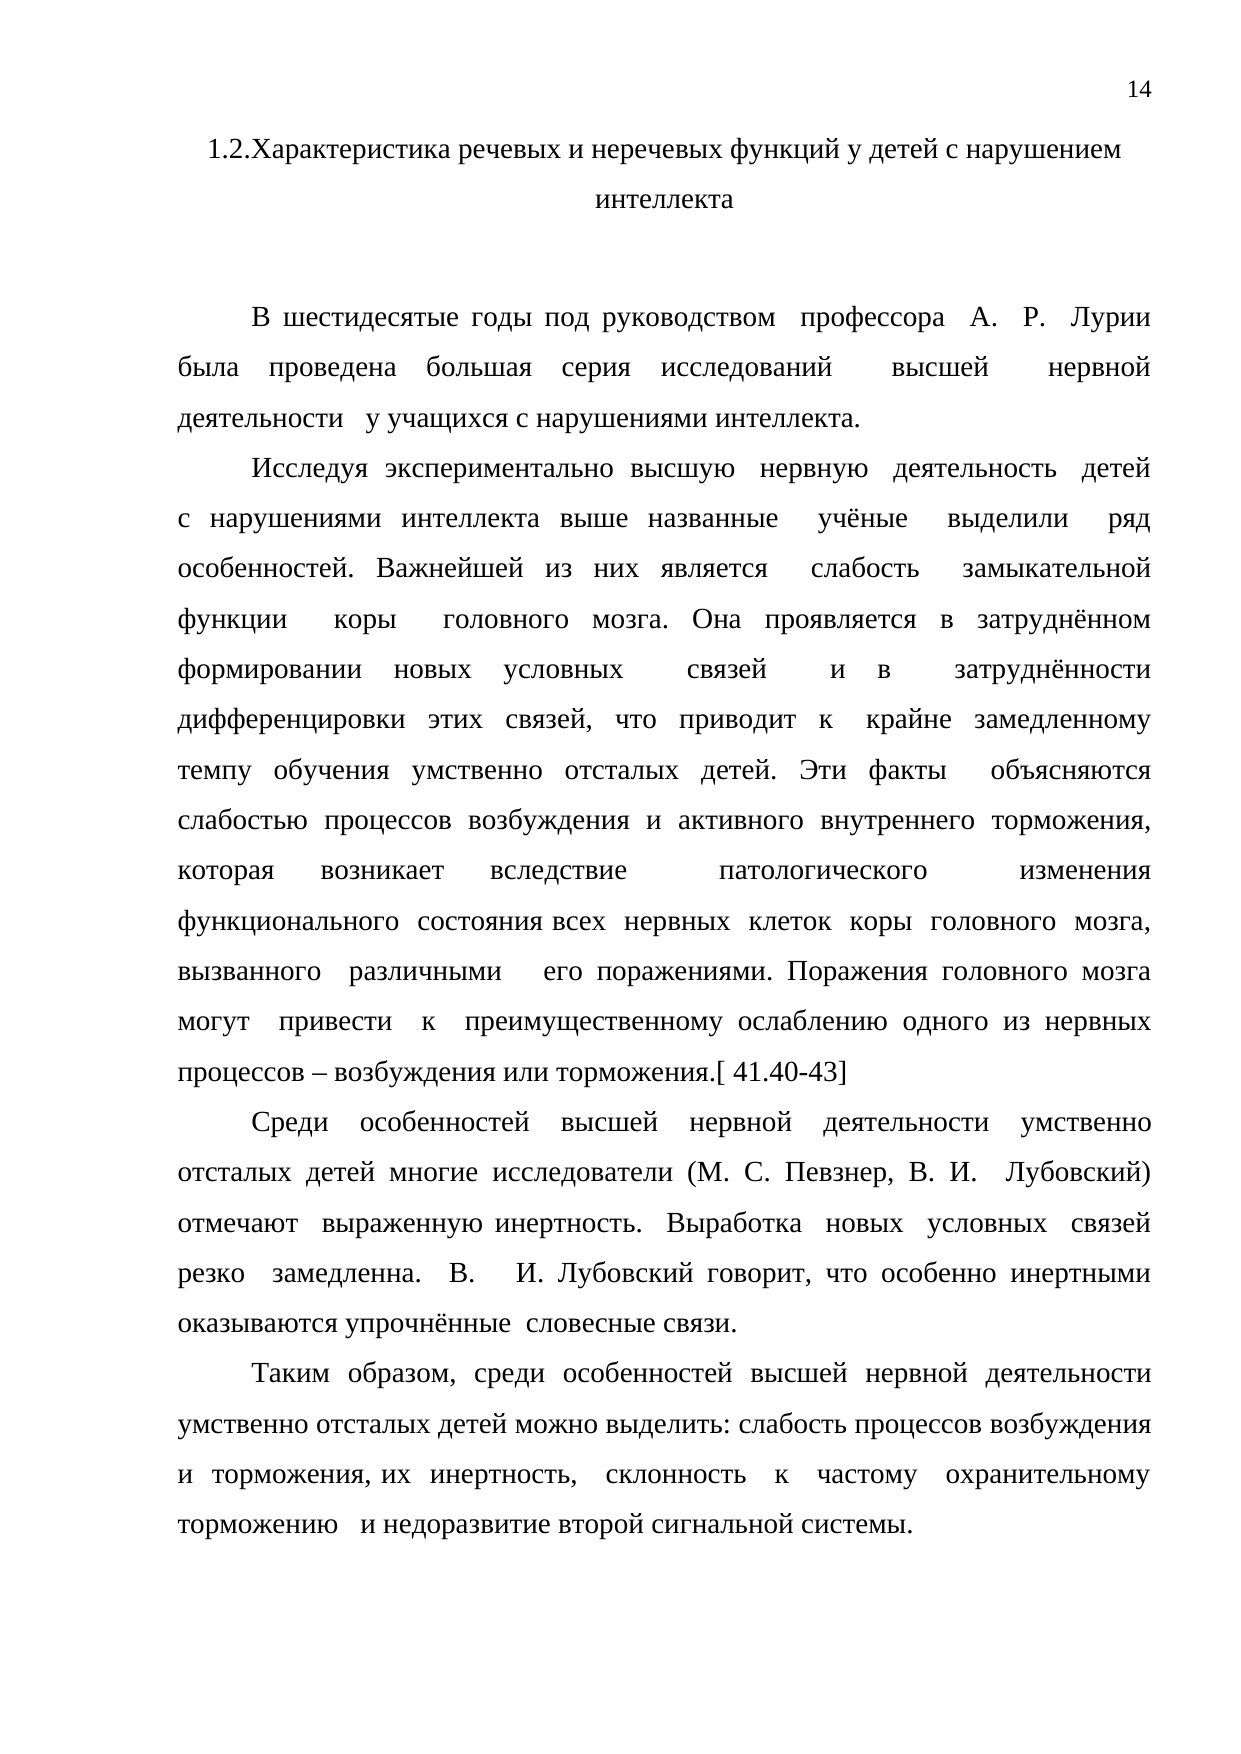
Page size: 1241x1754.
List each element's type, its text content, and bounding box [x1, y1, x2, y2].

text Среди особенностей высшей нервной деятельности умственно отсталых детей многие исследователи (М. С. Певзнер, В. И. Лубовский) отмечают выраженную инертность. Выработка новых условных связей резко замедленна. В. И. Лубовский говорит, что особенно инертными оказываются упрочнённые словесные связи. [177, 1104, 1152, 1339]
text Таким образом, среди особенностей высшей нервной деятельности умственно отсталых детей можно выделить: слабость процессов возбуждения и торможения, их инертность, склонность к частому охранительному торможению и недоразвитие второй сигнальной системы. [177, 1356, 1152, 1540]
text 1.2.Характеристика речевых и неречевых функций у детей с нарушением интеллекта [177, 131, 1152, 215]
text Исследуя экспериментально высшую нервную деятельность детей с нарушениями интеллекта выше названные учёные выделили ряд особенностей. Важнейшей из них является слабость замыкательной функции коры головного мозга. Она проявляется в затруднённом формировании новых условных связей и в затруднённости дифференцировки этих связей, что приводит к крайне замедленному темпу обучения умственно отсталых детей. Эти факты объясняются слабостью процессов возбуждения и активного внутреннего торможения, которая возникает вследствие патологического изменения функционального состояния всех нервных клеток коры головного мозга, вызванного различными его поражениями. Поражения головного мозга могут привести к преимущественному ослаблению одного из нервных процессов – возбуждения или торможения.[ 41.40-43] [177, 450, 1152, 1087]
text В шестидесятые годы под руководством профессора А. Р. Лурии была проведена большая серия исследований высшей нервной деятельности у учащихся с нарушениями интеллекта. [177, 299, 1152, 433]
